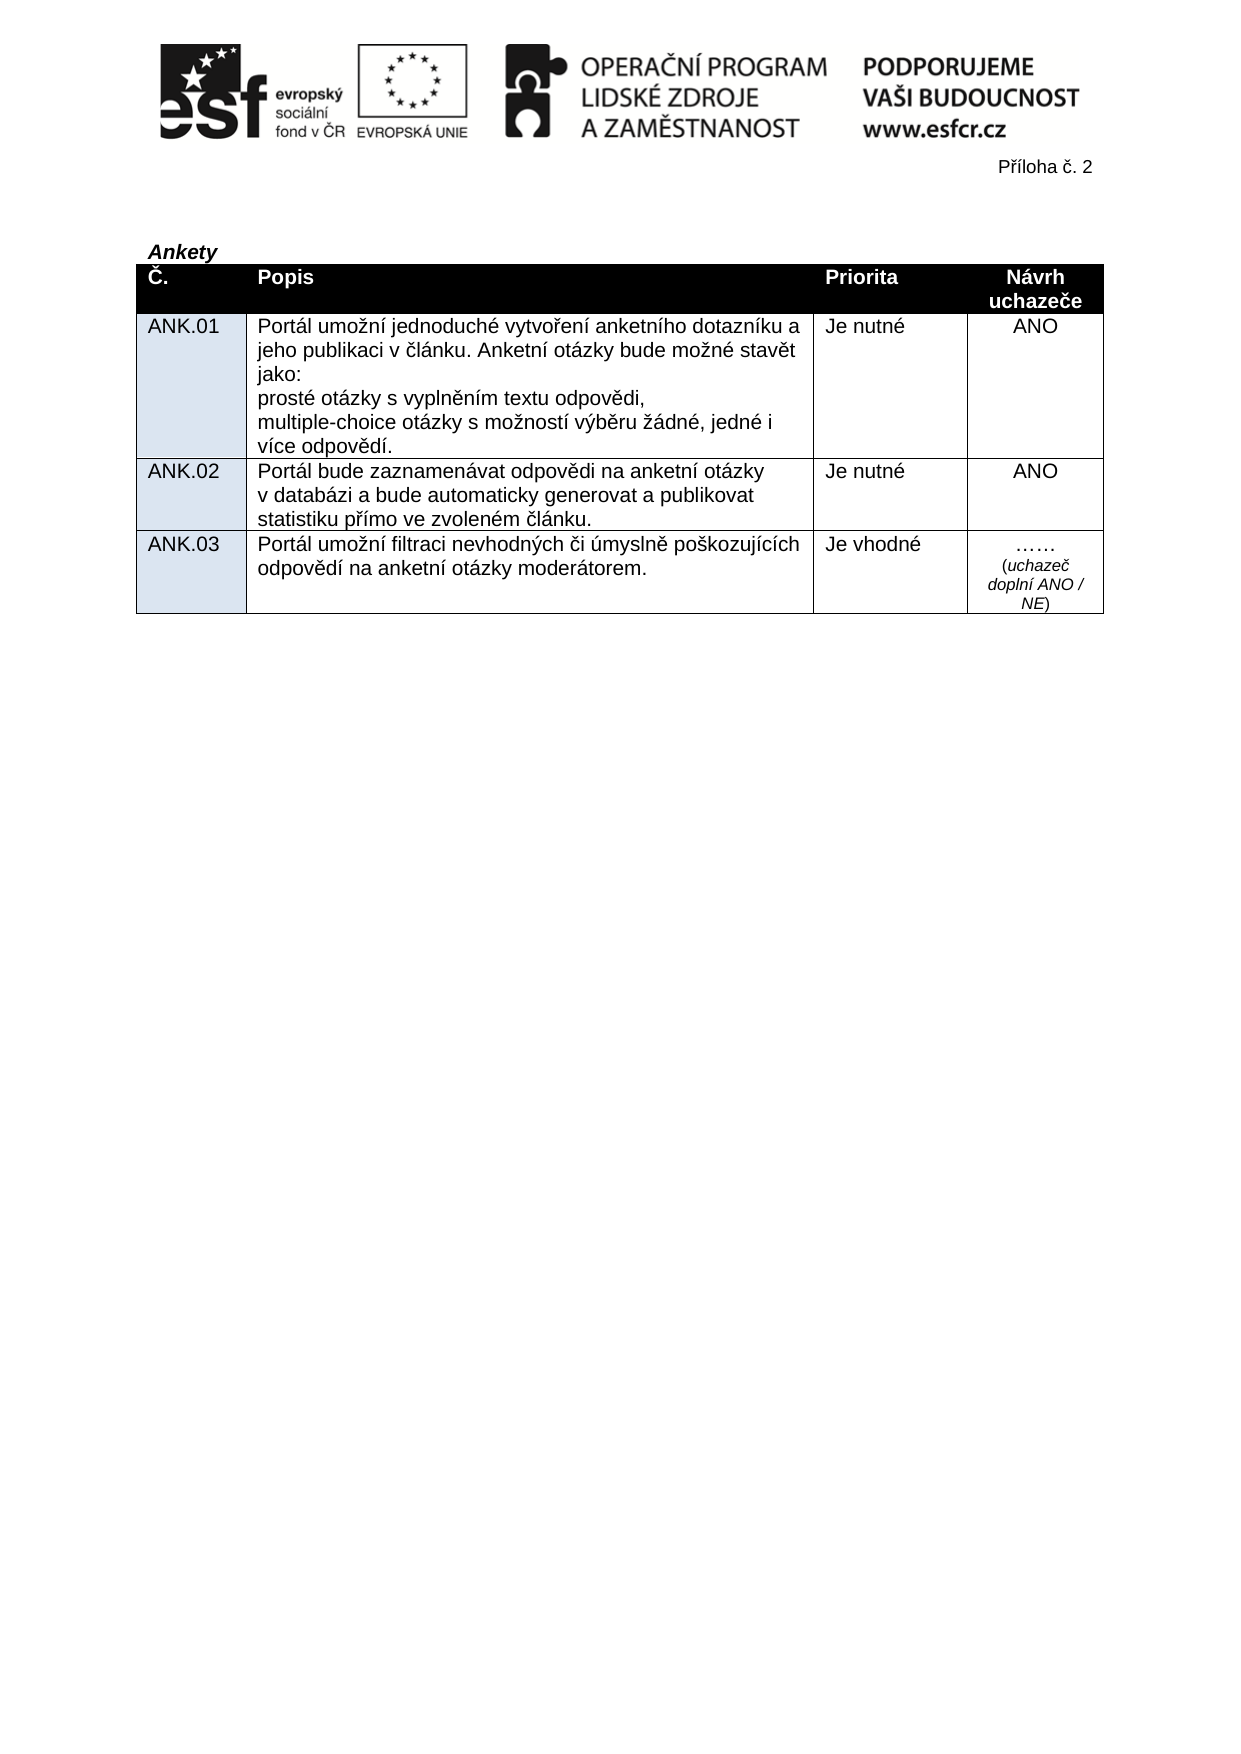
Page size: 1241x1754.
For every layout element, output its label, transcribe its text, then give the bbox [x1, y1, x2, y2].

table_cell Je vhodné [814, 531, 967, 613]
table_cell ANK.01 [137, 314, 246, 457]
table_cell Je nutné [814, 314, 967, 457]
table_cell …… (uchazeč doplní ANO / NE) [968, 531, 1103, 613]
table_header Návrh uchazeče [968, 265, 1103, 313]
table_cell ANO [968, 314, 1103, 457]
table_cell Je nutné [814, 459, 967, 530]
table_cell ANK.03 [137, 531, 246, 613]
subtitle Ankety [148, 240, 1092, 264]
table_cell ANK.02 [137, 459, 246, 530]
table_cell Portál umožní jednoduché vytvoření anketního dotazníku a jeho publikaci v článku. Anketní otázky bude možné stavět jako: prosté otázky s vyplněním textu odpovědi, multiple-choice otázky s možností výběru žádné, jedné i více odpovědí. [247, 314, 813, 457]
table_cell Portál umožní filtraci nevhodných či úmyslně poškozujících odpovědí na anketní otázky moderátorem. [247, 531, 813, 613]
table_header Popis [247, 265, 813, 313]
table_cell ANO [968, 459, 1103, 530]
picture [160, 44, 1080, 144]
table_cell Portál bude zaznamenávat odpovědi na anketní otázky v databázi a bude automaticky generovat a publikovat statistiku přímo ve zvoleném článku. [247, 459, 813, 530]
table_header Priorita [814, 265, 967, 313]
table_header Č. [137, 265, 246, 313]
